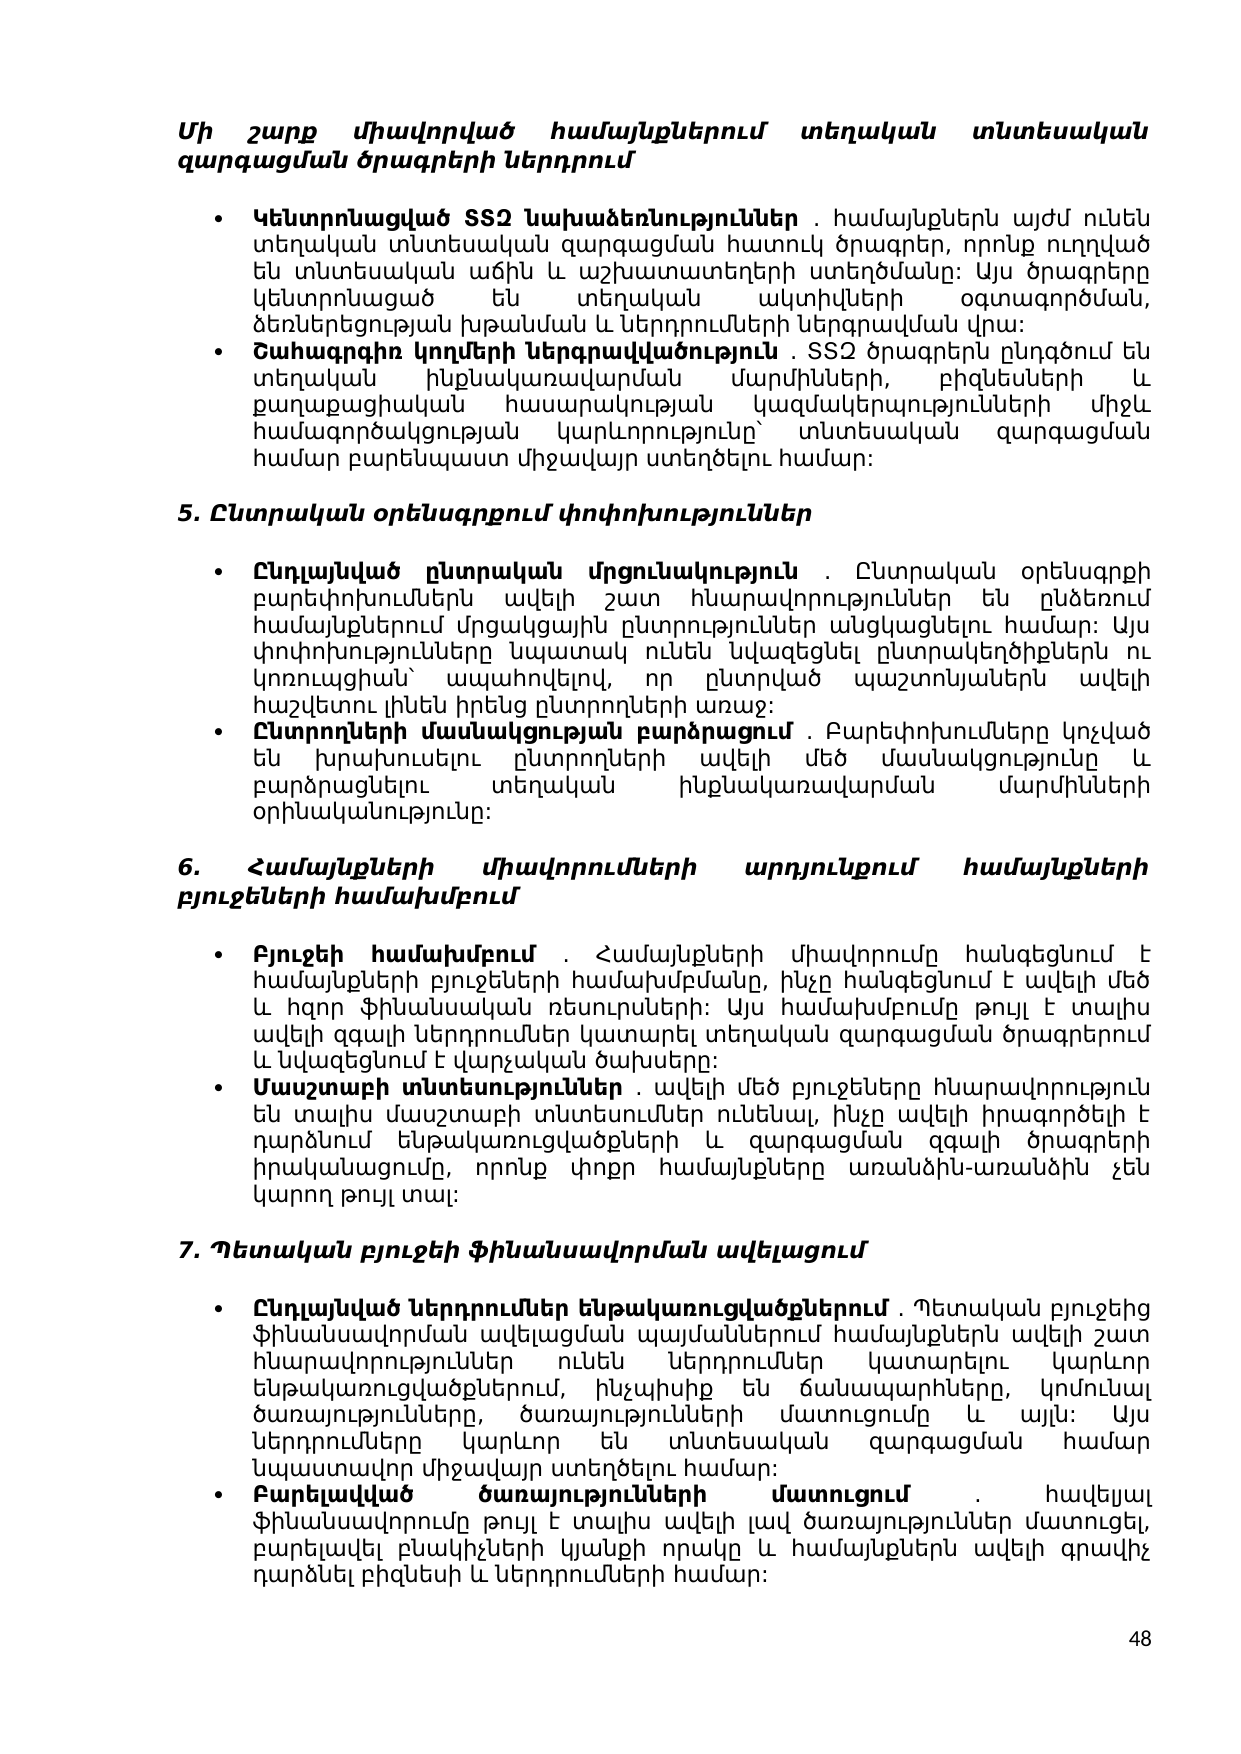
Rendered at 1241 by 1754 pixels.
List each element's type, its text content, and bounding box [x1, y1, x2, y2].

list Կենտրոնացված ՏՏԶ նախաձեռնություններ . համայնքներն այժմ ունեն տեղական տնտեսական զարգացման հատուկ ծրագրեր, որոնք ուղղված են տնտեսական աճին և աշխատատեղերի ստեղծմանը: Այս ծրագրերը կենտրոնացած են տեղական ակտիվների օգտագործման, ձեռներեցության խթանման և ներդրումների ներգրավման վրա: [215, 205, 1152, 338]
subtitle 7. Պետական բյուջեի ֆինանսավորման ավելացում [177, 1237, 1152, 1263]
list Բարելավված ծառայությունների մատուցում . հավելյալ ֆինանսավորումը թույլ է տալիս ավելի լավ ծառայություններ մատուցել, բարելավել բնակիչների կյանքի որակը և համայնքներն ավելի գրավիչ դարձնել բիզնեսի և ներդրումների համար: [215, 1481, 1152, 1588]
list Ընտրողների մասնակցության բարձրացում . Բարեփոխումները կոչված են խրախուսելու ընտրողների ավելի մեծ մասնակցությունը և բարձրացնելու տեղական ինքնակառավարման մարմինների օրինականությունը: [215, 718, 1152, 825]
list Ընդլայնված ներդրումներ ենթակառուցվածքներում . Պետական բյուջեից ֆինանսավորման ավելացման պայմաններում համայնքներն ավելի շատ հնարավորություններ ունեն ներդրումներ կատարելու կարևոր ենթակառուցվածքներում, ինչպիսիք են ճանապարհները, կոմունալ ծառայությունները, ծառայությունների մատուցումը և այլն: Այս ներդրումները կարևոր են տնտեսական զարգացման համար նպաստավոր միջավայր ստեղծելու համար: [215, 1295, 1152, 1481]
subtitle Մի շարք միավորված համայնքներում տեղական տնտեսական զարգացման ծրագրերի ներդրում [177, 118, 1152, 173]
list Մասշտաբի տնտեսություններ . ավելի մեծ բյուջեները հնարավորություն են տալիս մասշտաբի տնտեսումներ ունենալ, ինչը ավելի իրագործելի է դարձնում ենթակառուցվածքների և զարգացման զգալի ծրագրերի իրականացումը, որոնք փոքր համայնքները առանձին-առանձին չեն կարող թույլ տալ: [215, 1074, 1152, 1208]
list Շահագրգիռ կողմերի ներգրավվածություն . ՏՏԶ ծրագրերն ընդգծում են տեղական ինքնակառավարման մարմինների, բիզնեսների և քաղաքացիական հասարակության կազմակերպությունների միջև համագործակցության կարևորությունը՝ տնտեսական զարգացման համար բարենպաստ միջավայր ստեղծելու համար: [215, 338, 1152, 471]
list Բյուջեի համախմբում . Համայնքների միավորումը հանգեցնում է համայնքների բյուջեների համախմբմանը, ինչը հանգեցնում է ավելի մեծ և հզոր ֆինանսական ռեսուրսների: Այս համախմբումը թույլ է տալիս ավելի զգալի ներդրումներ կատարել տեղական զարգացման ծրագրերում և նվազեցնում է վարչական ծախսերը: [215, 941, 1152, 1074]
subtitle 6. Համայնքների միավորումների արդյունքում համայնքների բյուջեների համախմբում [177, 854, 1152, 910]
list Ընդլայնված ընտրական մրցունակություն . Ընտրական օրենսգրքի բարեփոխումներն ավելի շատ հնարավորություններ են ընձեռում համայնքներում մրցակցային ընտրություններ անցկացնելու համար: Այս փոփոխությունները նպատակ ունեն նվազեցնել ընտրակեղծիքներն ու կոռուպցիան՝ ապահովելով, որ ընտրված պաշտոնյաներն ավելի հաշվետու լինեն իրենց ընտրողների առաջ: [215, 558, 1152, 718]
subtitle 5. Ընտրական օրենսգրքում փոփոխություններ [177, 501, 1152, 527]
